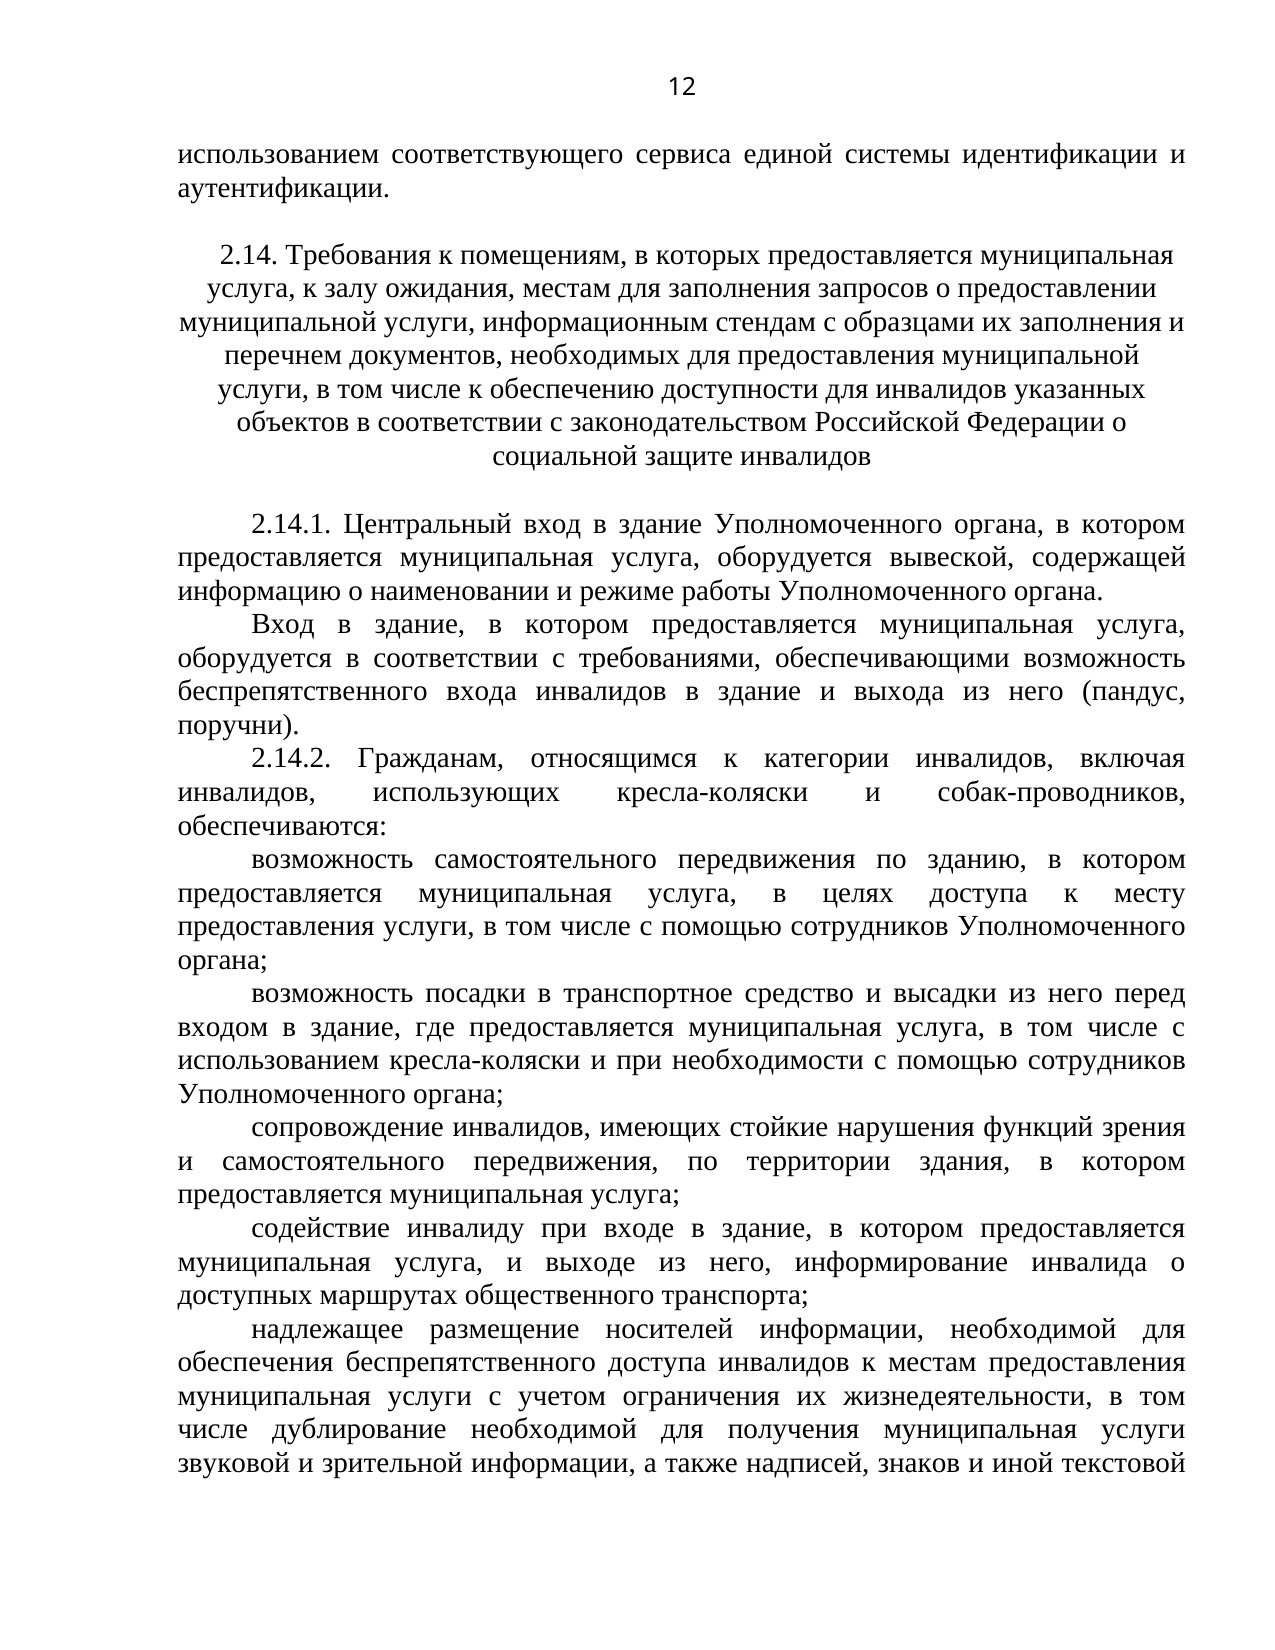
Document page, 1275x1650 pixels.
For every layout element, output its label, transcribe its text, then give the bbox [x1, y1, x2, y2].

text возможность посадки в транспортное средство и высадки из него перед входом в здание, где предоставляется муниципальная услуга, в том числе с использованием кресла-коляски и при необходимости с помощью сотрудников Уполномоченного органа; [177, 975, 1186, 1109]
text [177, 1311, 1186, 1478]
text 2.14. Требования к помещениям, в которых предоставляется муниципальная услуга, к залу ожидания, местам для заполнения запросов о предоставлении муниципальной услуги, информационным стендам с образцами их заполнения и перечнем документов, необходимых для предоставления муниципальной услуги, в том числе к обеспечению доступности для инвалидов указанных объектов в соответствии с законодательством Российской Федерации о социальной защите инвалидов [177, 237, 1186, 506]
text возможность самостоятельного передвижения по зданию, в котором предоставляется муниципальная услуга, в целях доступа к месту предоставления услуги, в том числе с помощью сотрудников Уполномоченного органа; [177, 841, 1186, 975]
text Вход в здание, в котором предоставляется муниципальная услуга, оборудуется в соответствии с требованиями, обеспечивающими возможность беспрепятственного входа инвалидов в здание и выхода из него (пандус, поручни). [177, 606, 1186, 741]
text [177, 136, 1186, 203]
text содействие инвалиду при входе в здание, в котором предоставляется муниципальная услуга, и выходе из него, информирование инвалида о доступных маршрутах общественного транспорта; [177, 1210, 1186, 1311]
text 2.14.1. Центральный вход в здание Уполномоченного органа, в котором предоставляется муниципальная услуга, оборудуется вывеской, содержащей информацию о наименовании и режиме работы Уполномоченного органа. [177, 506, 1186, 606]
text 2.14.2. Гражданам, относящимся к категории инвалидов, включая инвалидов, использующих кресла-коляски и собак-проводников, обеспечиваются: [177, 741, 1186, 841]
text сопровождение инвалидов, имеющих стойкие нарушения функций зрения и самостоятельного передвижения, по территории здания, в котором предоставляется муниципальная услуга; [177, 1109, 1186, 1210]
